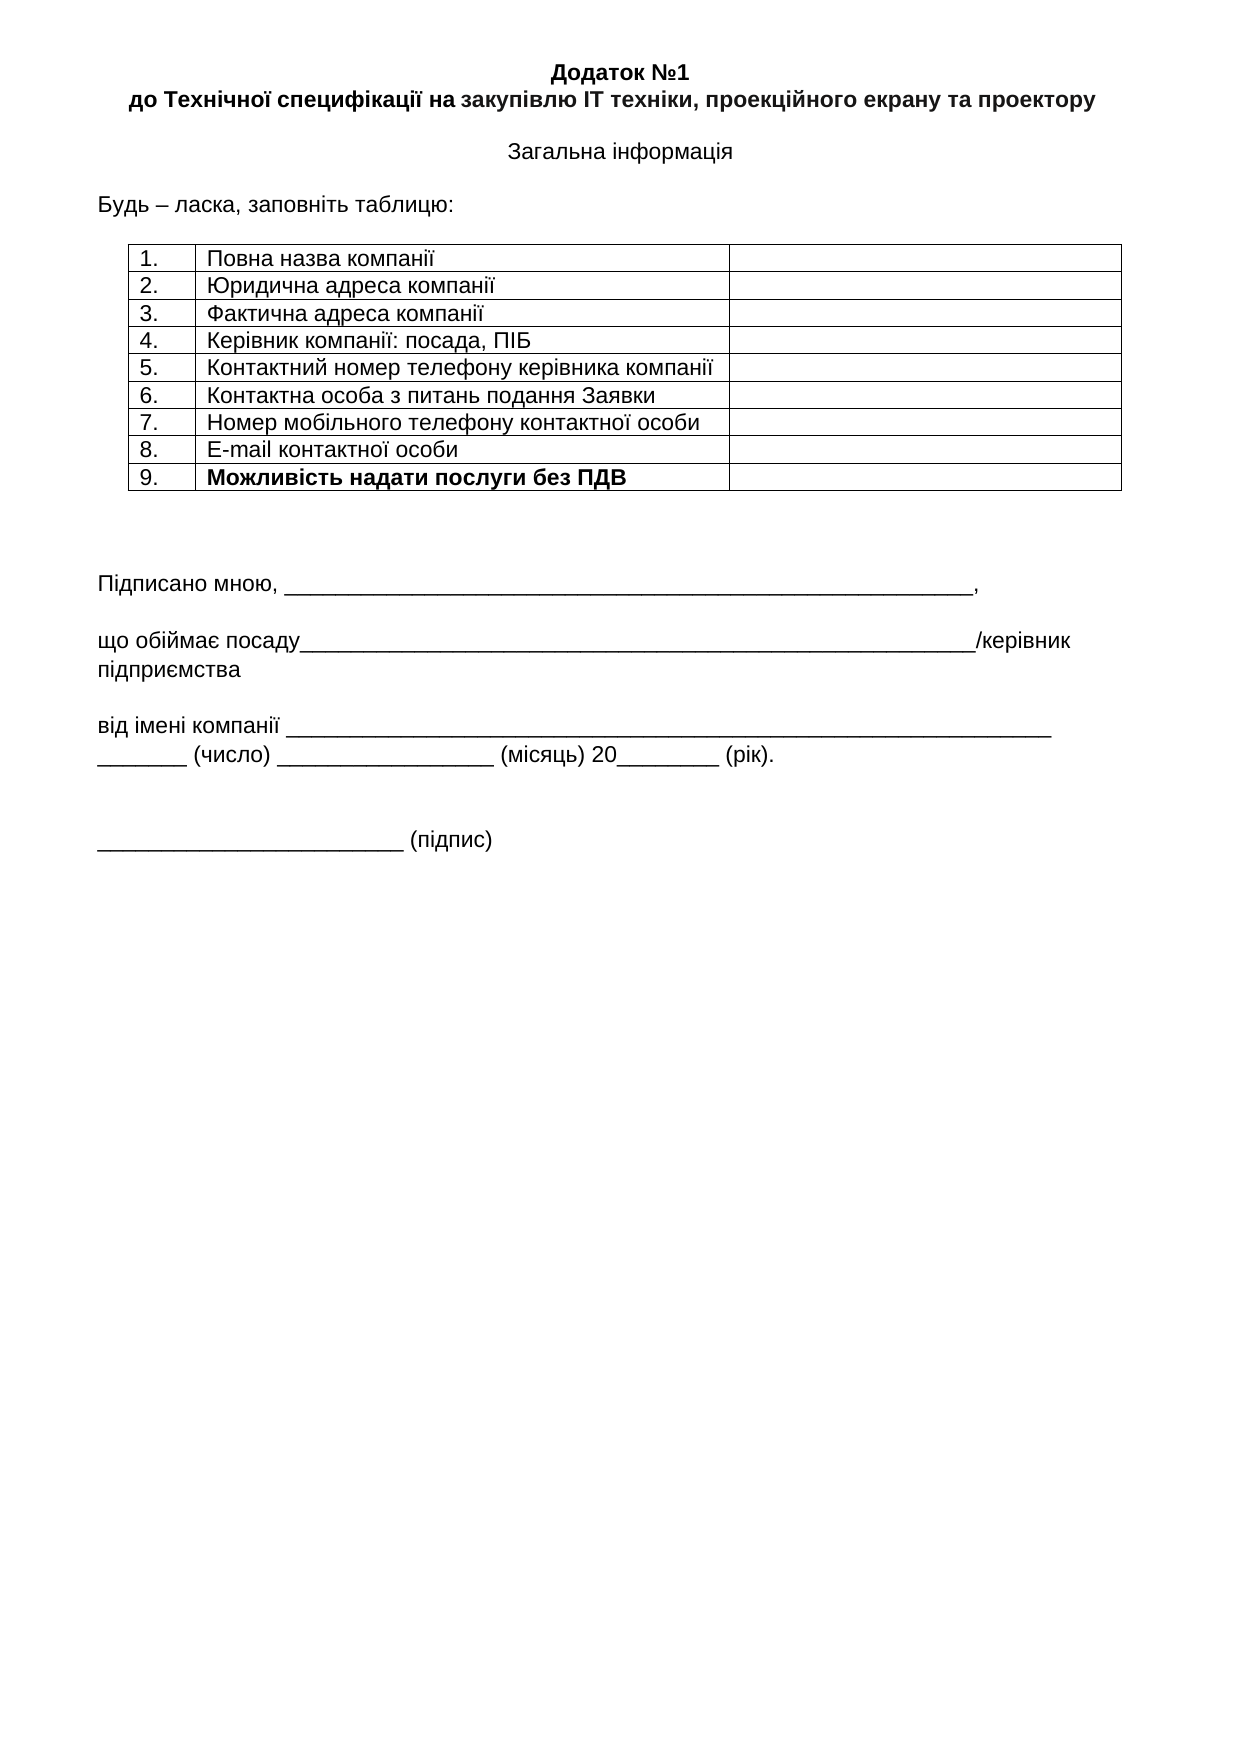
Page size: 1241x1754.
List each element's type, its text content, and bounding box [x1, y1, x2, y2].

text _______ (число) _________________ (місяць) 20________ (рік). [97, 741, 1143, 767]
table_cell [730, 436, 1121, 463]
table_header [730, 245, 1121, 271]
text що обіймає посаду_____________________________________________________/керівник підприємства [97, 627, 1143, 682]
table_cell 9. [129, 464, 195, 490]
table_cell 6. [129, 382, 195, 408]
text Додаток №1 [97, 59, 1143, 86]
table_cell [730, 382, 1121, 408]
table_cell 2. [129, 272, 195, 298]
table_cell 8. [129, 436, 195, 463]
table_cell [730, 354, 1121, 381]
table_cell [730, 409, 1121, 435]
table_cell 3. [129, 300, 195, 326]
text від імені компанії ____________________________________________________________ [97, 712, 1143, 739]
table_cell [730, 272, 1121, 298]
text Будь – ласка, заповніть таблицю: [97, 191, 1143, 217]
text Загальна інформація [97, 138, 1143, 164]
table_cell Контактна особа з питань подання Заявки [196, 382, 729, 408]
text до Технічної специфікації на закупівлю IT техніки, проекційного екрану та проектору [113, 86, 1111, 112]
table_cell [730, 464, 1121, 490]
table_cell [730, 327, 1121, 353]
table_header Повна назва компанії [196, 245, 729, 271]
table_cell E-mail контактної особи [196, 436, 729, 463]
table_cell 7. [129, 409, 195, 435]
text Підписано мною, ______________________________________________________, [97, 570, 1143, 597]
table_cell 5. [129, 354, 195, 381]
table_cell Можливість надати послуги без ПДВ [196, 464, 729, 490]
table_header 1. [129, 245, 195, 271]
table_cell Фактична адреса компанії [196, 300, 729, 326]
table_cell Контактний номер телефону керівника компанії [196, 354, 729, 381]
table_cell 4. [129, 327, 195, 353]
table_cell [730, 300, 1121, 326]
table_cell Юридична адреса компанії [196, 272, 729, 298]
table_cell Керівник компанії: посада, ПІБ [196, 327, 729, 353]
text ________________________ (підпис) [97, 826, 1143, 853]
table_cell Номер мобільного телефону контактної особи [196, 409, 729, 435]
